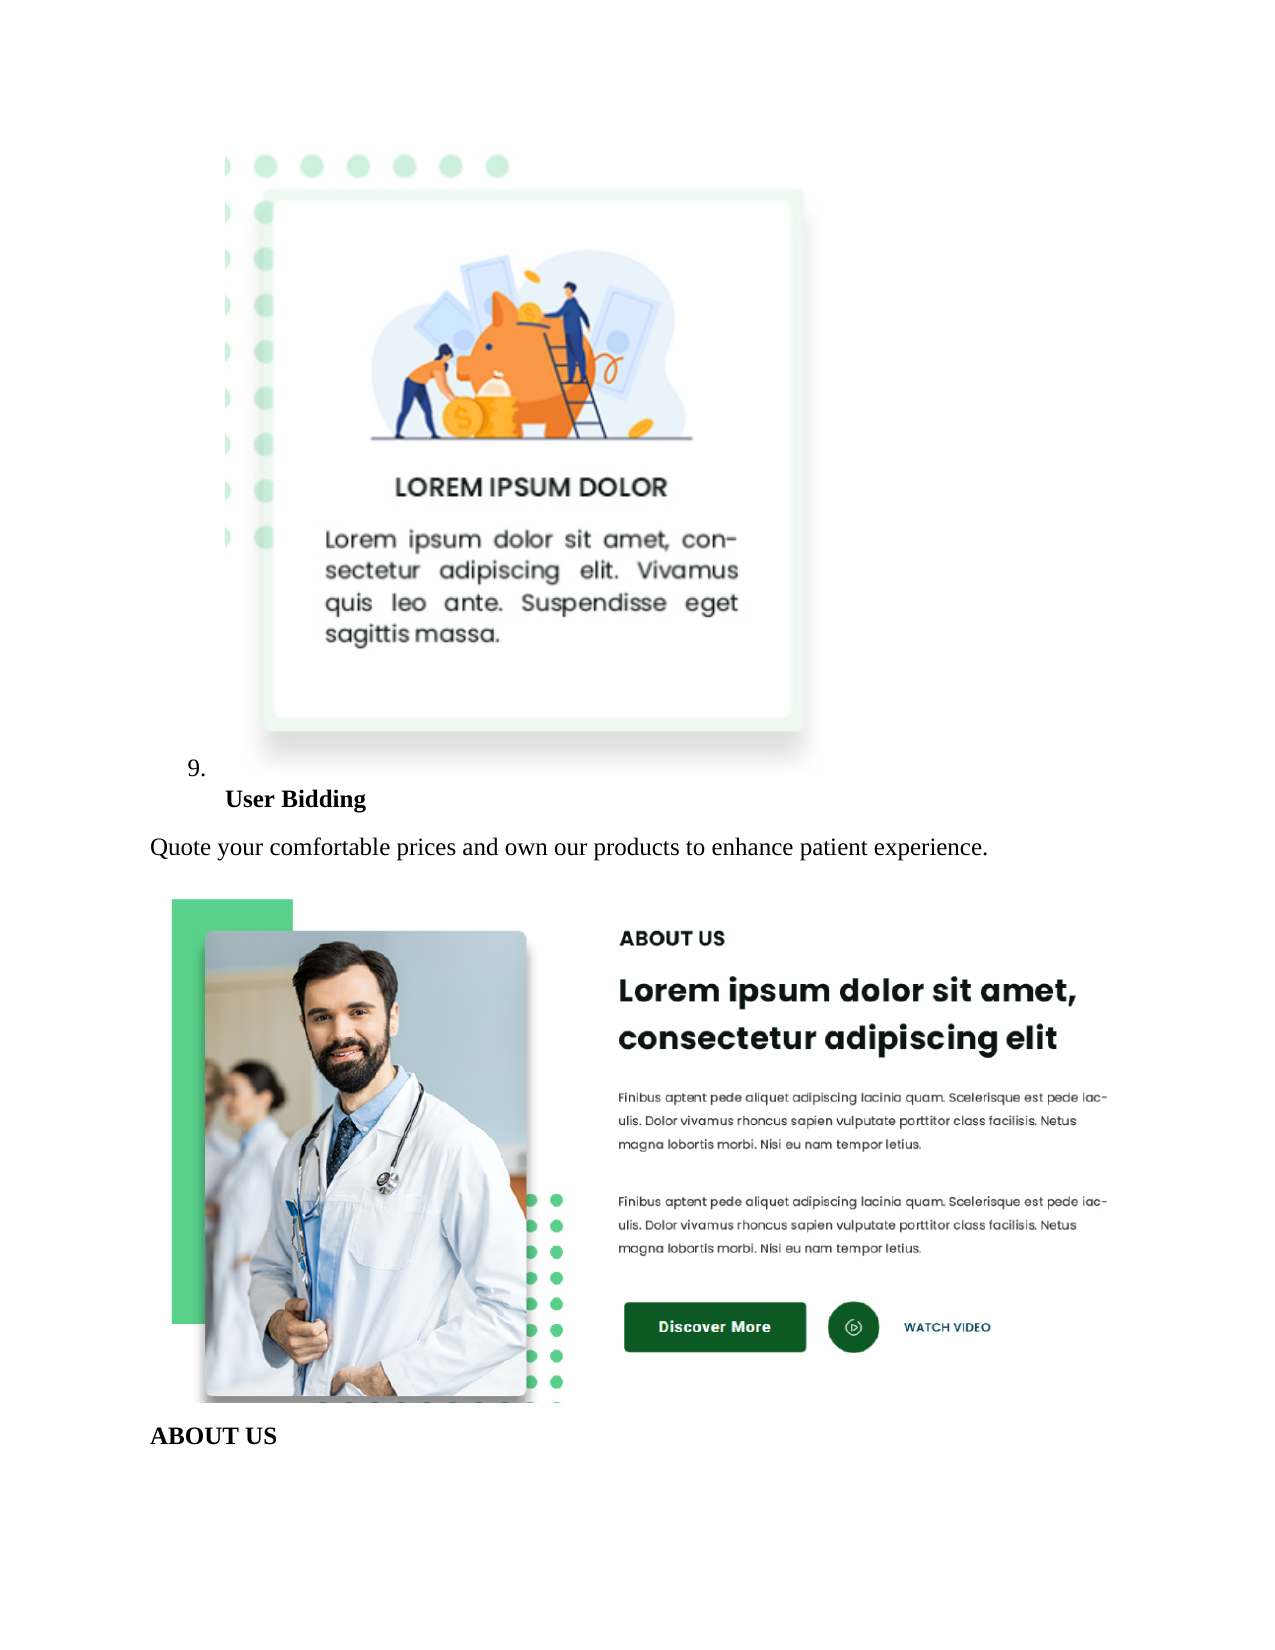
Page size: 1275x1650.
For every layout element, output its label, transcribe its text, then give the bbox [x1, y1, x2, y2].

text ABOUT US [150, 1421, 1125, 1450]
picture [150, 879, 1125, 1403]
picture [225, 150, 871, 777]
list User Bidding [225, 784, 1125, 813]
text Quote your comfortable prices and own our products to enhance patient experience. [150, 832, 1125, 861]
